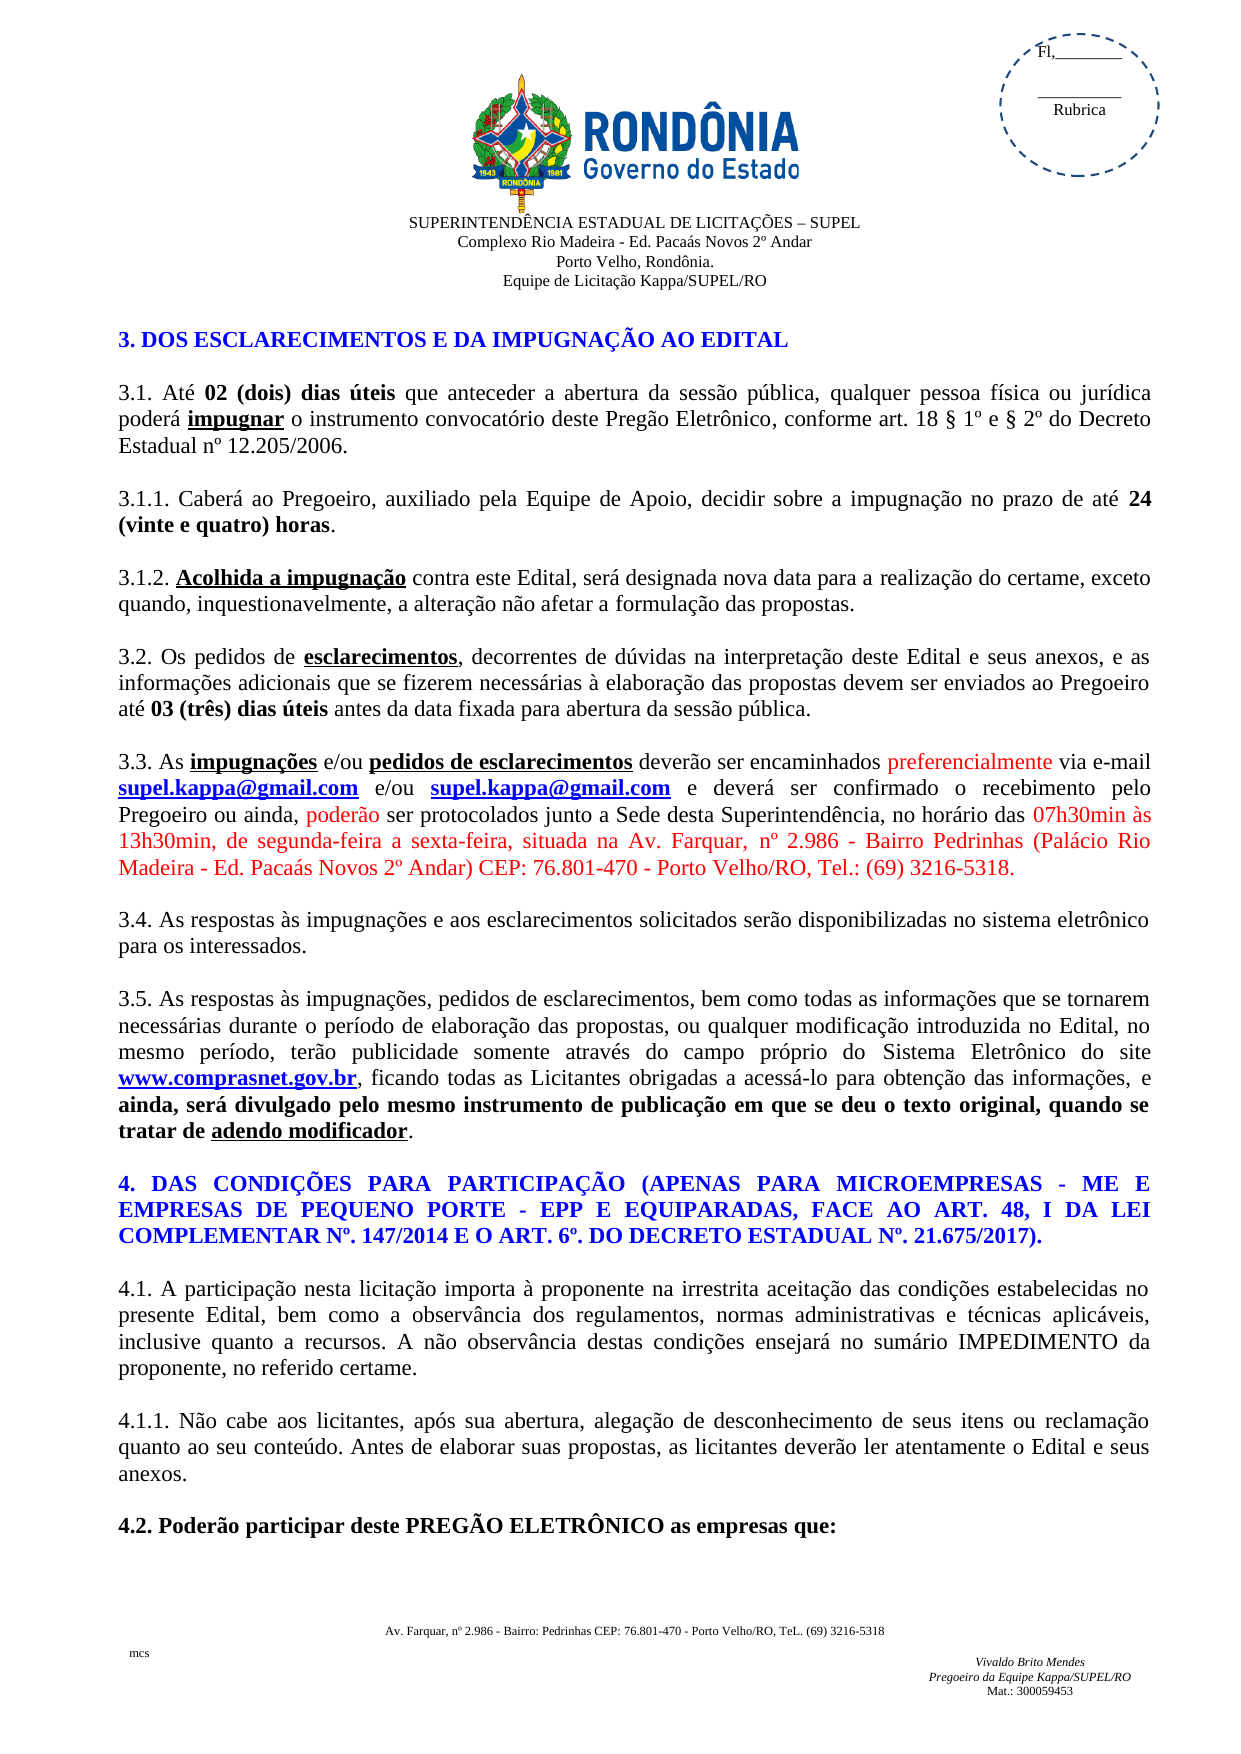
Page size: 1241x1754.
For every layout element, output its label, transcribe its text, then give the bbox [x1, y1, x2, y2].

text 3. DOS ESCLARECIMENTOS E DA IMPUGNAÇÃO AO EDITAL [118, 326, 1152, 353]
text 3.4. As respostas às impugnações e aos esclarecimentos solicitados serão disponibilizadas no sistema eletrônico para os interessados. [118, 906, 1152, 959]
text 4.1.1. Não cabe aos licitantes, após sua abertura, alegação de desconhecimento de seus itens ou reclamação quanto ao seu conteúdo. Antes de elaborar suas propostas, as licitantes deverão ler atentamente o Edital e seus anexos. [118, 1407, 1152, 1486]
text 4. DAS CONDIÇÕES PARA PARTICIPAÇÃO (APENAS PARA MICROEMPRESAS - ME E EMPRESAS DE PEQUENO PORTE - EPP E EQUIPARADAS, FACE AO ART. 48, I DA LEI COMPLEMENTAR Nº. 147/2014 E O ART. 6º. DO DECRETO ESTADUAL Nº. 21.675/2017). [118, 1170, 1152, 1249]
picture [471, 73, 799, 213]
text 4.1. A participação nesta licitação importa à proponente na irrestrita aceitação das condições estabelecidas no presente Edital, bem como a observância dos regulamentos, normas administrativas e técnicas aplicáveis, inclusive quanto a recursos. A não observância destas condições ensejará no sumário IMPEDIMENTO da proponente, no referido certame. [118, 1275, 1152, 1381]
text 3.5. As respostas às impugnações, pedidos de esclarecimentos, bem como todas as informações que se tornarem necessárias durante o período de elaboração das propostas, ou qualquer modificação introduzida no Edital, no mesmo período, terão publicidade somente através do campo próprio do Sistema Eletrônico do site www.comprasnet.gov.br, ficando todas as Licitantes obrigadas a acessá-lo para obtenção das informações, e ainda, será divulgado pelo mesmo instrumento de publicação em que se deu o texto original, quando se tratar de adendo modificador. [118, 985, 1152, 1143]
text 3.1. Até 02 (dois) dias úteis que anteceder a abertura da sessão pública, qualquer pessoa física ou jurídica poderá impugnar o instrumento convocatório deste Pregão Eletrônico, conforme art. 18 § 1º e § 2º do Decreto Estadual nº 12.205/2006. [118, 379, 1152, 458]
text 4.2. Poderão participar deste PREGÃO ELETRÔNICO as empresas que: [118, 1512, 1152, 1539]
text 3.3. As impugnações e/ou pedidos de esclarecimentos deverão ser encaminhados preferencialmente via e-mail supel.kappa@gmail.com e/ou supel.kappa@gmail.com e deverá ser confirmado o recebimento pelo Pregoeiro ou ainda, poderão ser protocolados junto a Sede desta Superintendência, no horário das 07h30min às 13h30min, de segunda-feira a sexta-feira, situada na Av. Farquar, nº 2.986 - Bairro Pedrinhas (Palácio Rio Madeira - Ed. Pacaás Novos 2º Andar) CEP: 76.801-470 - Porto Velho/RO, Tel.: (69) 3216-5318. [118, 748, 1152, 880]
text 3.1.1. Caberá ao Pregoeiro, auxiliado pela Equipe de Apoio, decidir sobre a impugnação no prazo de até 24 (vinte e quatro) horas. [118, 484, 1152, 537]
text 3.2. Os pedidos de esclarecimentos, decorrentes de dúvidas na interpretação deste Edital e seus anexos, e as informações adicionais que se fizerem necessárias à elaboração das propostas devem ser enviados ao Pregoeiro até 03 (três) dias úteis antes da data fixada para abertura da sessão pública. [118, 643, 1152, 722]
text 3.1.2. Acolhida a impugnação contra este Edital, será designada nova data para a realização do certame, exceto quando, inquestionavelmente, a alteração não afetar a formulação das propostas. [118, 564, 1152, 616]
